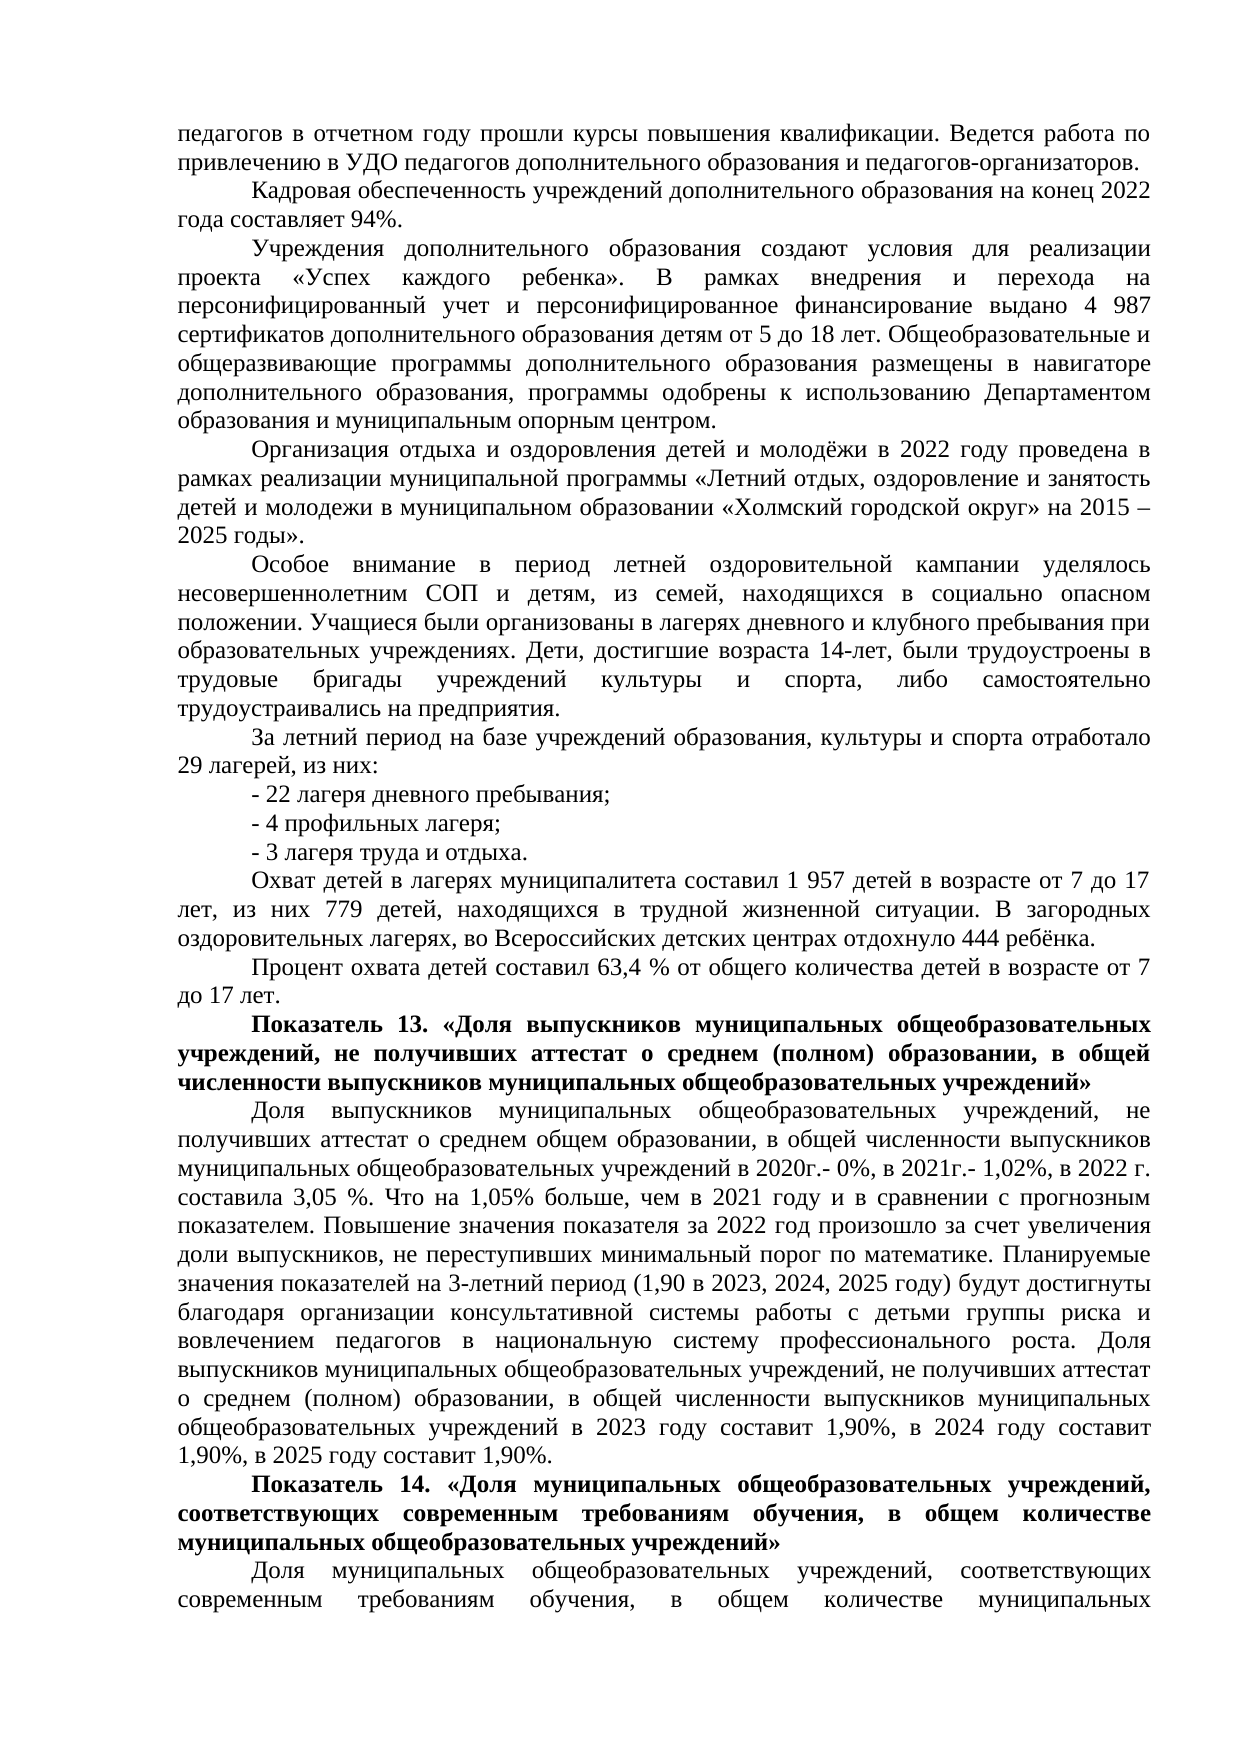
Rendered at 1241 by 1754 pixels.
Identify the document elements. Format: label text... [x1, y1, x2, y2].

text Процент охвата детей составил 63,4 % от общего количества детей в возрасте от 7 до 17 лет. [177, 952, 1152, 1009]
text - 22 лагеря дневного пребывания; [177, 779, 1152, 808]
text Учреждения дополнительного образования создают условия для реализации проекта «Успех каждого ребенка». В рамках внедрения и перехода на персонифицированный учет и персонифицированное финансирование выдано 4 987 сертификатов дополнительного образования детям от 5 до 18 лет. Общеобразовательные и общеразвивающие программы дополнительного образования размещены в навигаторе дополнительного образования, программы одобрены к использованию Департаментом образования и муниципальным опорным центром. [177, 233, 1152, 434]
text Доля выпускников муниципальных общеобразовательных учреждений, не получивших аттестат о среднем общем образовании, в общей численности выпускников муниципальных общеобразовательных учреждений в 2020г.- 0%, в 2021г.- 1,02%, в 2022 г. составила 3,05 %. Что на 1,05% больше, чем в 2021 году и в сравнении с прогнозным показателем. Повышение значения показателя за 2022 год произошло за счет увеличения доли выпускников, не переступивших минимальный порог по математике. Планируемые значения показателей на 3-летний период (1,90 в 2023, 2024, 2025 году) будут достигнуты благодаря организации консультативной системы работы с детьми группы риска и вовлечением педагогов в национальную систему профессионального роста. Доля выпускников муниципальных общеобразовательных учреждений, не получивших аттестат о среднем (полном) образовании, в общей численности выпускников муниципальных общеобразовательных учреждений в 2023 году составит 1,90%, в 2024 году составит 1,90%, в 2025 году составит 1,90%. [177, 1096, 1152, 1469]
text Охват детей в лагерях муниципалитета составил 1 957 детей в возрасте от 7 до 17 лет, из них 779 детей, находящихся в трудной жизненной ситуации. В загородных оздоровительных лагерях, во Всероссийских детских центрах отдохнуло 444 ребёнка. [177, 866, 1152, 952]
text За летний период на базе учреждений образования, культуры и спорта отработало 29 лагерей, из них: [177, 722, 1152, 779]
text Организация отдыха и оздоровления детей и молодёжи в 2022 году проведена в рамках реализации муниципальной программы «Летний отдых, оздоровление и занятость детей и молодежи в муниципальном образовании «Холмский городской округ» на 2015 – 2025 годы». [177, 434, 1152, 549]
text - 3 лагеря труда и отдыха. [177, 837, 1152, 866]
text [177, 1556, 1152, 1613]
text Особое внимание в период летней оздоровительной кампании уделялось несовершеннолетним СОП и детям, из семей, находящихся в социально опасном положении. Учащиеся были организованы в лагерях дневного и клубного пребывания при образовательных учреждениях. Дети, достигшие возраста 14-лет, были трудоустроены в трудовые бригады учреждений культуры и спорта, либо самостоятельно трудоустраивались на предприятия. [177, 549, 1152, 722]
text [177, 118, 1152, 176]
text Показатель 14. «Доля муниципальных общеобразовательных учреждений, соответствующих современным требованиям обучения, в общем количестве муниципальных общеобразовательных учреждений» [177, 1469, 1152, 1556]
text - 4 профильных лагеря; [177, 808, 1152, 837]
text Кадровая обеспеченность учреждений дополнительного образования на конец 2022 года составляет 94%. [177, 176, 1152, 233]
text Показатель 13. «Доля выпускников муниципальных общеобразовательных учреждений, не получивших аттестат о среднем (полном) образовании, в общей численности выпускников муниципальных общеобразовательных учреждений» [177, 1009, 1152, 1096]
